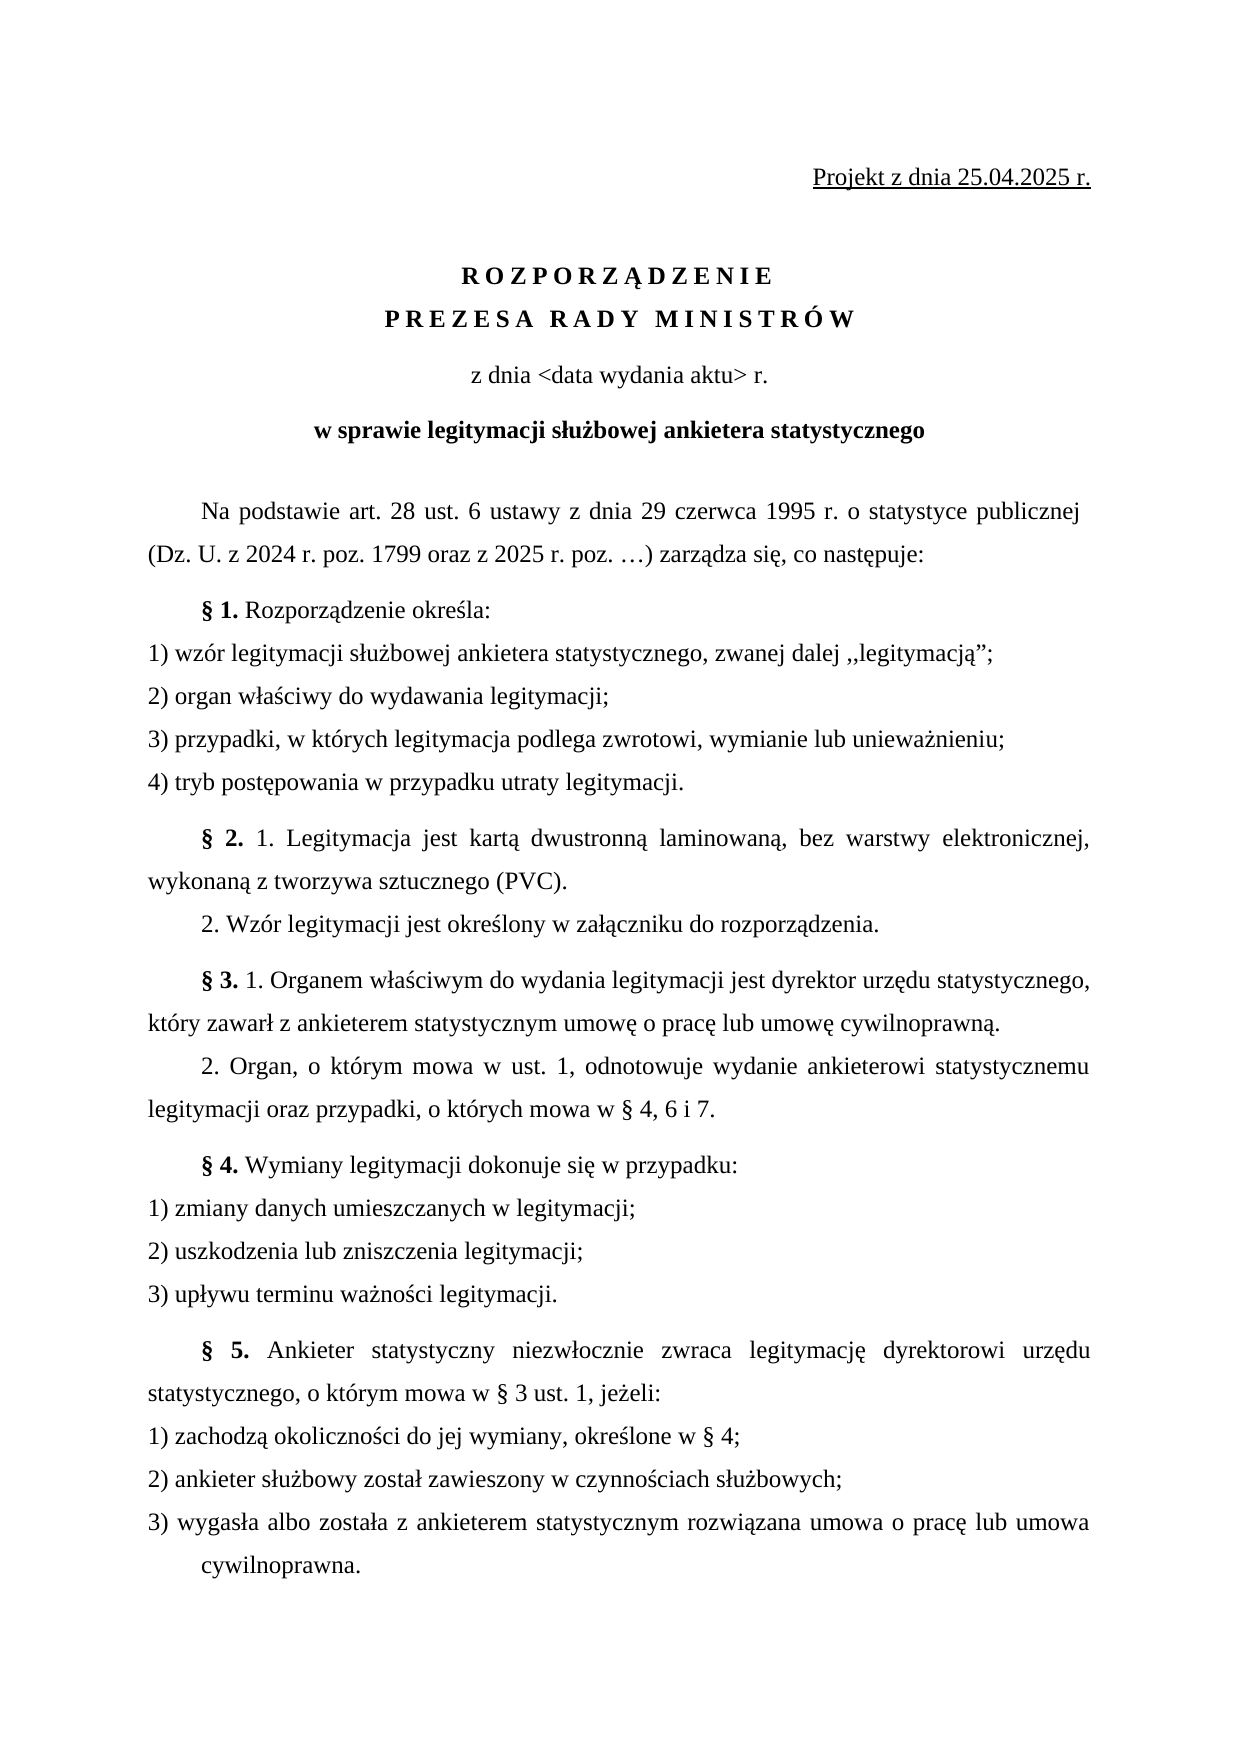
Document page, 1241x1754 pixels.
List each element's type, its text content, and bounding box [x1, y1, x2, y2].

text 2. Wzór legitymacji jest określony w załączniku do rozporządzenia. [148, 909, 1091, 938]
text § 3. 1. Organem właściwym do wydania legitymacji jest dyrektor urzędu statystycznego, który zawarł z ankieterem statystycznym umowę o pracę lub umowę cywilnoprawną. [148, 965, 1091, 1037]
text § 1. Rozporządzenie określa: [148, 595, 1091, 624]
text 4) tryb postępowania w przypadku utraty legitymacji. [148, 767, 1091, 796]
text Na podstawie art. 28 ust. 6 ustawy z dnia 29 czerwca 1995 r. o statystyce publicznej (Dz. U. z 2024 r. poz. 1799 oraz z 2025 r. poz. …) zarządza się, co następuje: [148, 496, 1091, 568]
text 2. Organ, o którym mowa w ust. 1, odnotowuje wydanie ankieterowi statystycznemu legitymacji oraz przypadki, o których mowa w § 4, 6 i 7. [148, 1051, 1091, 1123]
text 3) wygasła albo została z ankieterem statystycznym rozwiązana umowa o pracę lub umowa cywilnoprawna. [148, 1507, 1091, 1579]
text 2) organ właściwy do wydawania legitymacji; [148, 681, 1091, 710]
text 2) uszkodzenia lub zniszczenia legitymacji; [148, 1236, 1091, 1265]
text 1) zachodzą okoliczności do jej wymiany, określone w § 4; [148, 1421, 1091, 1450]
text 3) upływu terminu ważności legitymacji. [148, 1279, 1091, 1308]
text 2) ankieter służbowy został zawieszony w czynnościach służbowych; [148, 1464, 1091, 1493]
text w sprawie legitymacji służbowej ankietera statystycznego [148, 416, 1091, 444]
text § 4. Wymiany legitymacji dokonuje się w przypadku: [148, 1150, 1091, 1179]
text 1) wzór legitymacji służbowej ankietera statystycznego, zwanej dalej ,,legitymacją”; [148, 638, 1091, 667]
text 3) przypadki, w których legitymacja podlega zwrotowi, wymianie lub unieważnieniu; [148, 724, 1091, 753]
text Projekt z dnia 25.04.2025 r. [148, 162, 1091, 191]
text z dnia r. [148, 360, 1091, 389]
text 1) zmiany danych umieszczanych w legitymacji; [148, 1193, 1091, 1222]
text Rozporządzenie PREZESA RADY mINISTRÓW [148, 261, 1091, 333]
text § 5. Ankieter statystyczny niezwłocznie zwraca legitymację dyrektorowi urzędu statystycznego, o którym mowa w § 3 ust. 1, jeżeli: [148, 1335, 1091, 1407]
text § 2. 1. Legitymacja jest kartą dwustronną laminowaną, bez warstwy elektronicznej, wykonaną z tworzywa sztucznego (PVC). [148, 823, 1091, 895]
